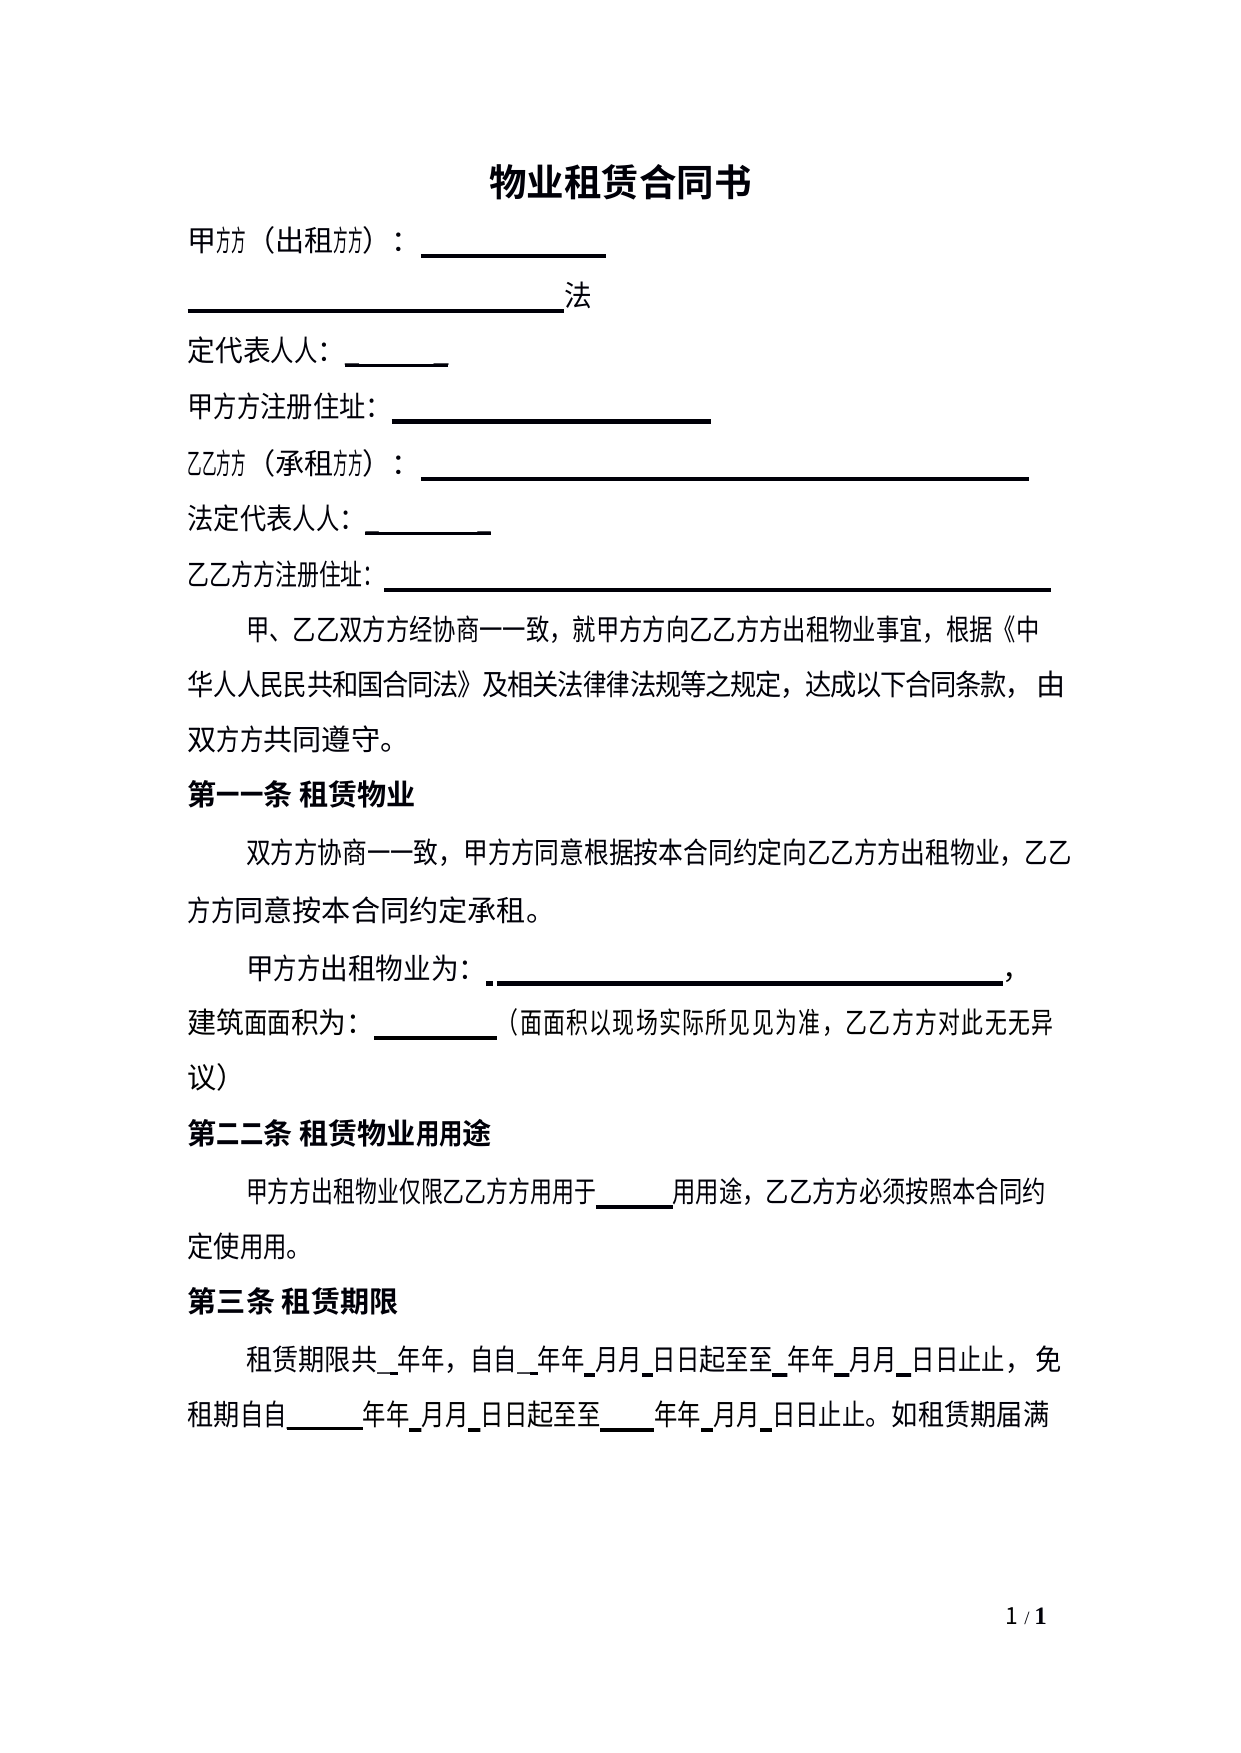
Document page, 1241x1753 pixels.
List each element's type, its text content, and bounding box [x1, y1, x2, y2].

text 甲⽅方注册住址： [187, 383, 1094, 425]
subtitle 第三条 租赁期限 [187, 1279, 1094, 1321]
subtitle 第⼆二条 租赁物业⽤用途 [187, 1111, 1094, 1153]
text ⼄乙⽅方注册住址： 甲、⼄乙双⽅方经协商⼀一致，就甲⽅方向⼄乙⽅方出租物业事宜，根据《中 [187, 551, 1054, 648]
text 物业租赁合同书 [489, 150, 1094, 208]
text 双⽅方协商⼀一致，甲⽅方同意根据按本合同约定向⼄乙⽅方出租物业，⼄乙 [246, 829, 1094, 872]
text 租赁期限共_ 年年，⾃自_ 年年 ⽉月 ⽇日起⾄至 年年 ⽉月 ⽇日⽌止， 免租期⾃自_ 年年 ⽉月 ⽇日起⾄至 年年 ⽉月 ⽇日⽌止。如租赁期届满 [187, 1337, 1069, 1434]
subtitle 第⼀一条 租赁物业 [187, 772, 1094, 814]
text ⽅方同意按本合同约定承租。 [187, 887, 1094, 930]
text ⼄乙⽅方（承租⽅方）： 法定代表⼈人：_ _ [187, 441, 1030, 538]
text 甲⽅方出租物业仅限⼄乙⽅方⽤用于 ⽤用途，⼄乙⽅方必须按照本合同约定使⽤用。 [187, 1168, 1053, 1266]
text 甲⽅方（出租⽅方）： 法定代表⼈人：_ _ [187, 218, 607, 370]
text 甲⽅方出租物业为： ，建筑⾯面积为： （⾯面积以现场实际所⻅见为准，⼄乙⽅方对此⽆无异 议） [187, 945, 1053, 1097]
text 华⼈人⺠民共和国合同法》及相关法律律法规等之规定，达成以下合同条款， 由双⽅方共同遵守。 [187, 661, 1069, 759]
